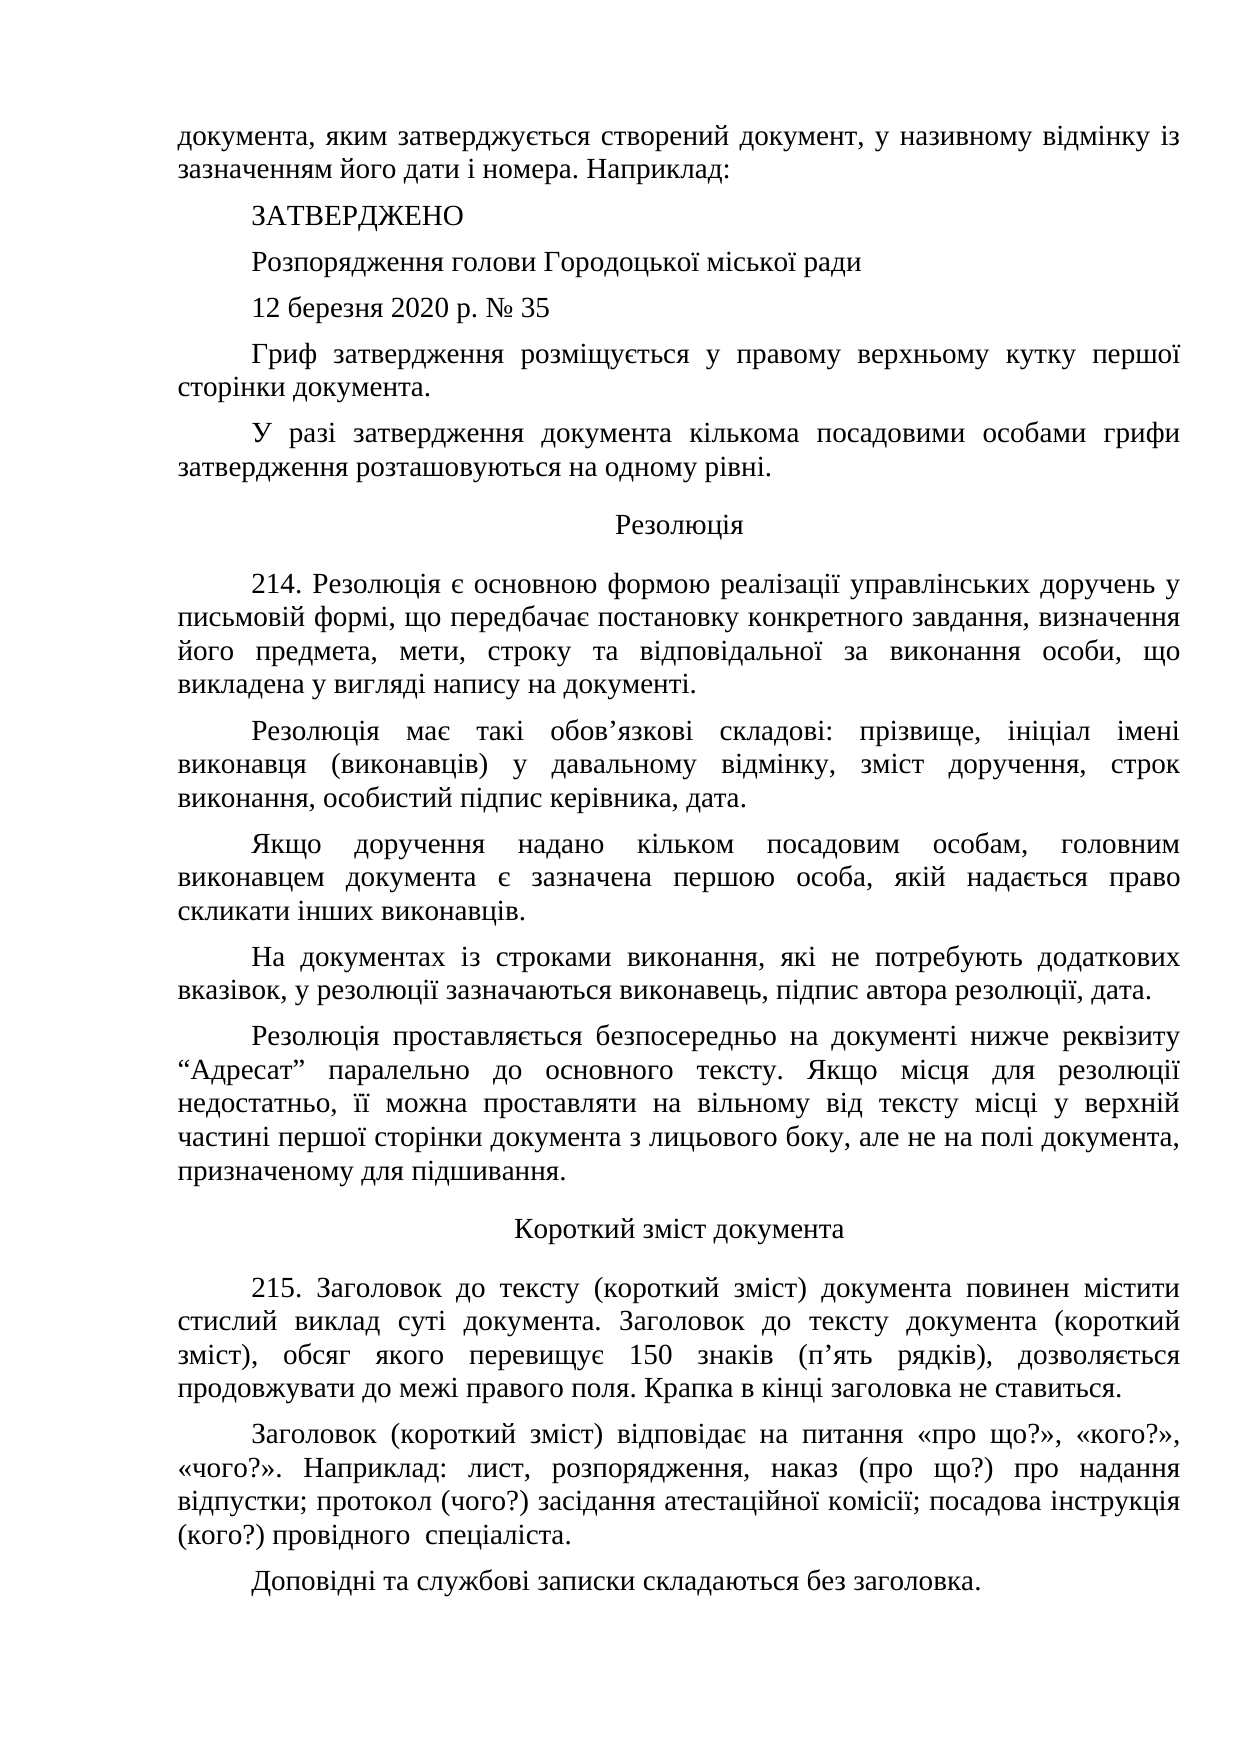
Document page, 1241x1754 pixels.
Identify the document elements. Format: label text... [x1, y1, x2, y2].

text Короткий зміст документа [177, 1211, 1181, 1245]
text На документах із строками виконання, які не потребують додаткових вказівок, у резолюції зазначаються виконавець, підпис автора резолюції, дата. [177, 939, 1181, 1006]
text Гриф затвердження розміщується у правому верхньому кутку першої сторінки документа. [177, 336, 1181, 403]
text Якщо доручення надано кільком посадовим особам, головним виконавцем документа є зазначена першою особа, якій надається право скликати інших виконавців. [177, 826, 1181, 926]
text У разі затвердження документа кількома посадовими особами грифи затвердження розташовуються на одному рівні. [177, 415, 1181, 482]
text Резолюція проставляється безпосередньо на документі нижче реквізиту “Адресат” паралельно до основного тексту. Якщо місця для резолюції недостатньо, її можна проставляти на вільному від тексту місці у верхній частині першої сторінки документа з лицьового боку, але не на полі документа, призначеному для підшивання. [177, 1018, 1181, 1186]
text Резолюція [177, 507, 1181, 541]
text 214. Резолюція є основною формою реалізації управлінських доручень у письмовій формі, що передбачає постановку конкретного завдання, визначення його предмета, мети, строку та відповідальної за виконання особи, що викладена у вигляді напису на документі. [177, 566, 1181, 700]
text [177, 118, 1181, 185]
text Заголовок (короткий зміст) відповідає на питання «про що?», «кого?», «чого?». Наприклад: лист, розпорядження, наказ (про що?) про надання відпустки; протокол (чого?) засідання атестаційної комісії; посадова інструкція (кого?) провідного спеціаліста. [177, 1416, 1181, 1551]
text ЗАТВЕРДЖЕНО [177, 198, 1181, 231]
text Розпорядження голови Городоцької міської ради [177, 244, 1181, 277]
text 12 березня 2020 р. № 35 [177, 290, 1181, 323]
text 215. Заголовок до тексту (короткий зміст) документа повинен містити стислий виклад суті документа. Заголовок до тексту документа (короткий зміст), обсяг якого перевищує 150 знаків (п’ять рядків), дозволяється продовжувати до межі правого поля. Крапка в кінці заголовка не ставиться. [177, 1270, 1181, 1404]
text Резолюція має такі обов’язкові складові: прізвище, ініціал імені виконавця (виконавців) у давальному відмінку, зміст доручення, строк виконання, особистий підпис керівника, дата. [177, 713, 1181, 813]
text Доповідні та службові записки складаються без заголовка. [177, 1563, 1181, 1597]
